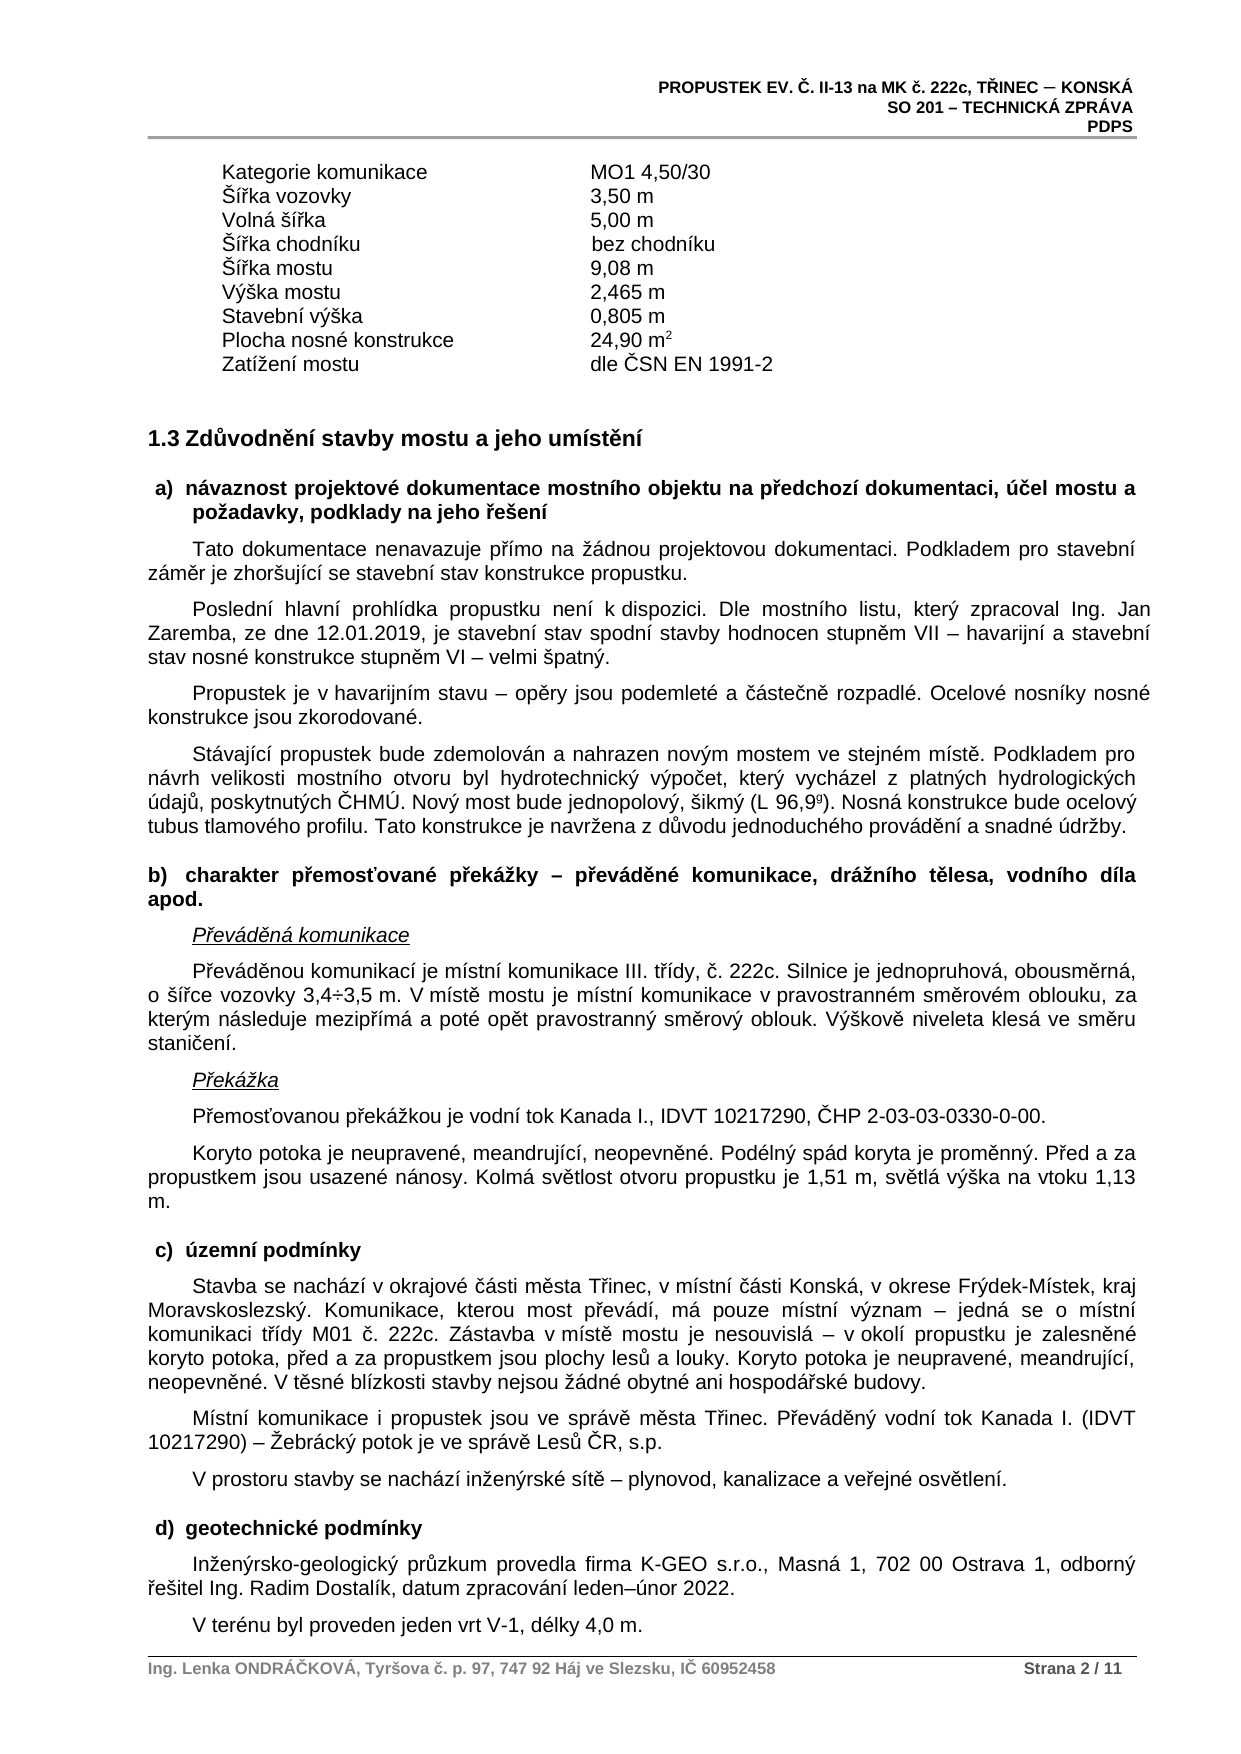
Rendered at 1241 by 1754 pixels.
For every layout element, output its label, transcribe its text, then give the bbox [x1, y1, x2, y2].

text Přemosťovanou překážkou je vodní tok Kanada I., IDVT 10217290, ČHP 2-03-03-0330-0-00. [148, 1104, 1137, 1128]
subtitle Plocha nosné konstrukce 24,90 m2 [222, 328, 1137, 352]
subtitle Výška mostu 2,465 m [222, 280, 1137, 304]
text Koryto potoka je neupravené, meandrující, neopevněné. Podélný spád koryta je proměnný. Před a za propustkem jsou usazené nánosy. Kolmá světlost otvoru propustku je 1,51 m, světlá výška na vtoku 1,13 m. [148, 1141, 1137, 1212]
subtitle Volná šířka 5,00 m [222, 208, 1137, 232]
subtitle Zatížení mostu dle ČSN EN 1991-2 [222, 352, 1137, 376]
text Tato dokumentace nenavazuje přímo na žádnou projektovou dokumentaci. Podkladem pro stavební záměr je zhoršující se stavební stav konstrukce propustku. [148, 536, 1137, 584]
text V prostoru stavby se nachází inženýrské sítě – plynovod, kanalizace a veřejné osvětlení. [148, 1467, 1137, 1491]
list územní podmínky [155, 1237, 1137, 1261]
list návaznost projektové dokumentace mostního objektu na předchozí dokumentaci, účel mostu a požadavky, podklady na jeho řešení [155, 476, 1137, 524]
list charakter přemosťované překážky – převáděné komunikace, drážního tělesa, vodního díla apod. [148, 862, 1137, 910]
text Inženýrsko-geologický průzkum provedla firma K-GEO s.r.o., Masná 1, 702 00 Ostrava 1, odborný řešitel Ing. Radim Dostalík, datum zpracování leden–únor 2022. [148, 1552, 1137, 1600]
text Stávající propustek bude zdemolován a nahrazen novým mostem ve stejném místě. Podkladem pro návrh velikosti mostního otvoru byl hydrotechnický výpočet, který vycházel z platných hydrologických údajů, poskytnutých ČHMÚ. Nový most bude jednopolový, šikmý (L 96,9g). Nosná konstrukce bude ocelový tubus tlamového profilu. Tato konstrukce je navržena z důvodu jednoduchého provádění a snadné údržby. [148, 742, 1137, 837]
list geotechnické podmínky [155, 1516, 1137, 1539]
text Poslední hlavní prohlídka propustku není k dispozici. Dle mostního listu, který zpracoval Ing. Jan Zaremba, ze dne 12.01.2019, je stavební stav spodní stavby hodnocen stupněm VII – havarijní a stavební stav nosné konstrukce stupněm VI – velmi špatný. [148, 597, 1152, 669]
text V terénu byl proveden jeden vrt V-1, délky 4,0 m. [148, 1612, 1137, 1636]
text Šířka mostu 9,08 m [222, 256, 1137, 280]
text Převáděnou komunikací je místní komunikace III. třídy, č. 222c. Silnice je jednopruhová, obousměrná, o šířce vozovky 3,4÷3,5 m. V místě mostu je místní komunikace v pravostranném směrovém oblouku, za kterým následuje mezipřímá a poté opět pravostranný směrový oblouk. Výškově niveleta klesá ve směru staničení. [148, 959, 1137, 1055]
subtitle Zdůvodnění stavby mostu a jeho umístění [148, 425, 1137, 451]
text Místní komunikace i propustek jsou ve správě města Třinec. Převáděný vodní tok Kanada I. (IDVT 10217290) – Žebrácký potok je ve správě Lesů ČR, s.p. [148, 1406, 1137, 1454]
text Stavba se nachází v okrajové části města Třinec, v místní části Konská, v okrese Frýdek-Místek, kraj Moravskoslezský. Komunikace, kterou most převádí, má pouze místní význam – jedná se o místní komunikaci třídy M01 č. 222c. Zástavba v místě mostu je nesouvislá – v okolí propustku je zalesněné koryto potoka, před a za propustkem jsou plochy lesů a louky. Koryto potoka je neupravené, meandrující, neopevněné. V těsné blízkosti stavby nejsou žádné obytné ani hospodářské budovy. [148, 1274, 1137, 1394]
text Překážka [192, 1068, 1137, 1092]
text Šířka chodníku bez chodníku [222, 232, 1137, 256]
text Převáděná komunikace [192, 923, 1137, 947]
text Propustek je v havarijním stavu – opěry jsou podemleté a částečně rozpadlé. Ocelové nosníky nosné konstrukce jsou zkorodované. [148, 681, 1152, 729]
subtitle Šířka vozovky 3,50 m [222, 184, 1137, 208]
subtitle Stavební výška 0,805 m [222, 304, 1137, 328]
subtitle Kategorie komunikace MO1 4,50/30 [222, 160, 1137, 184]
